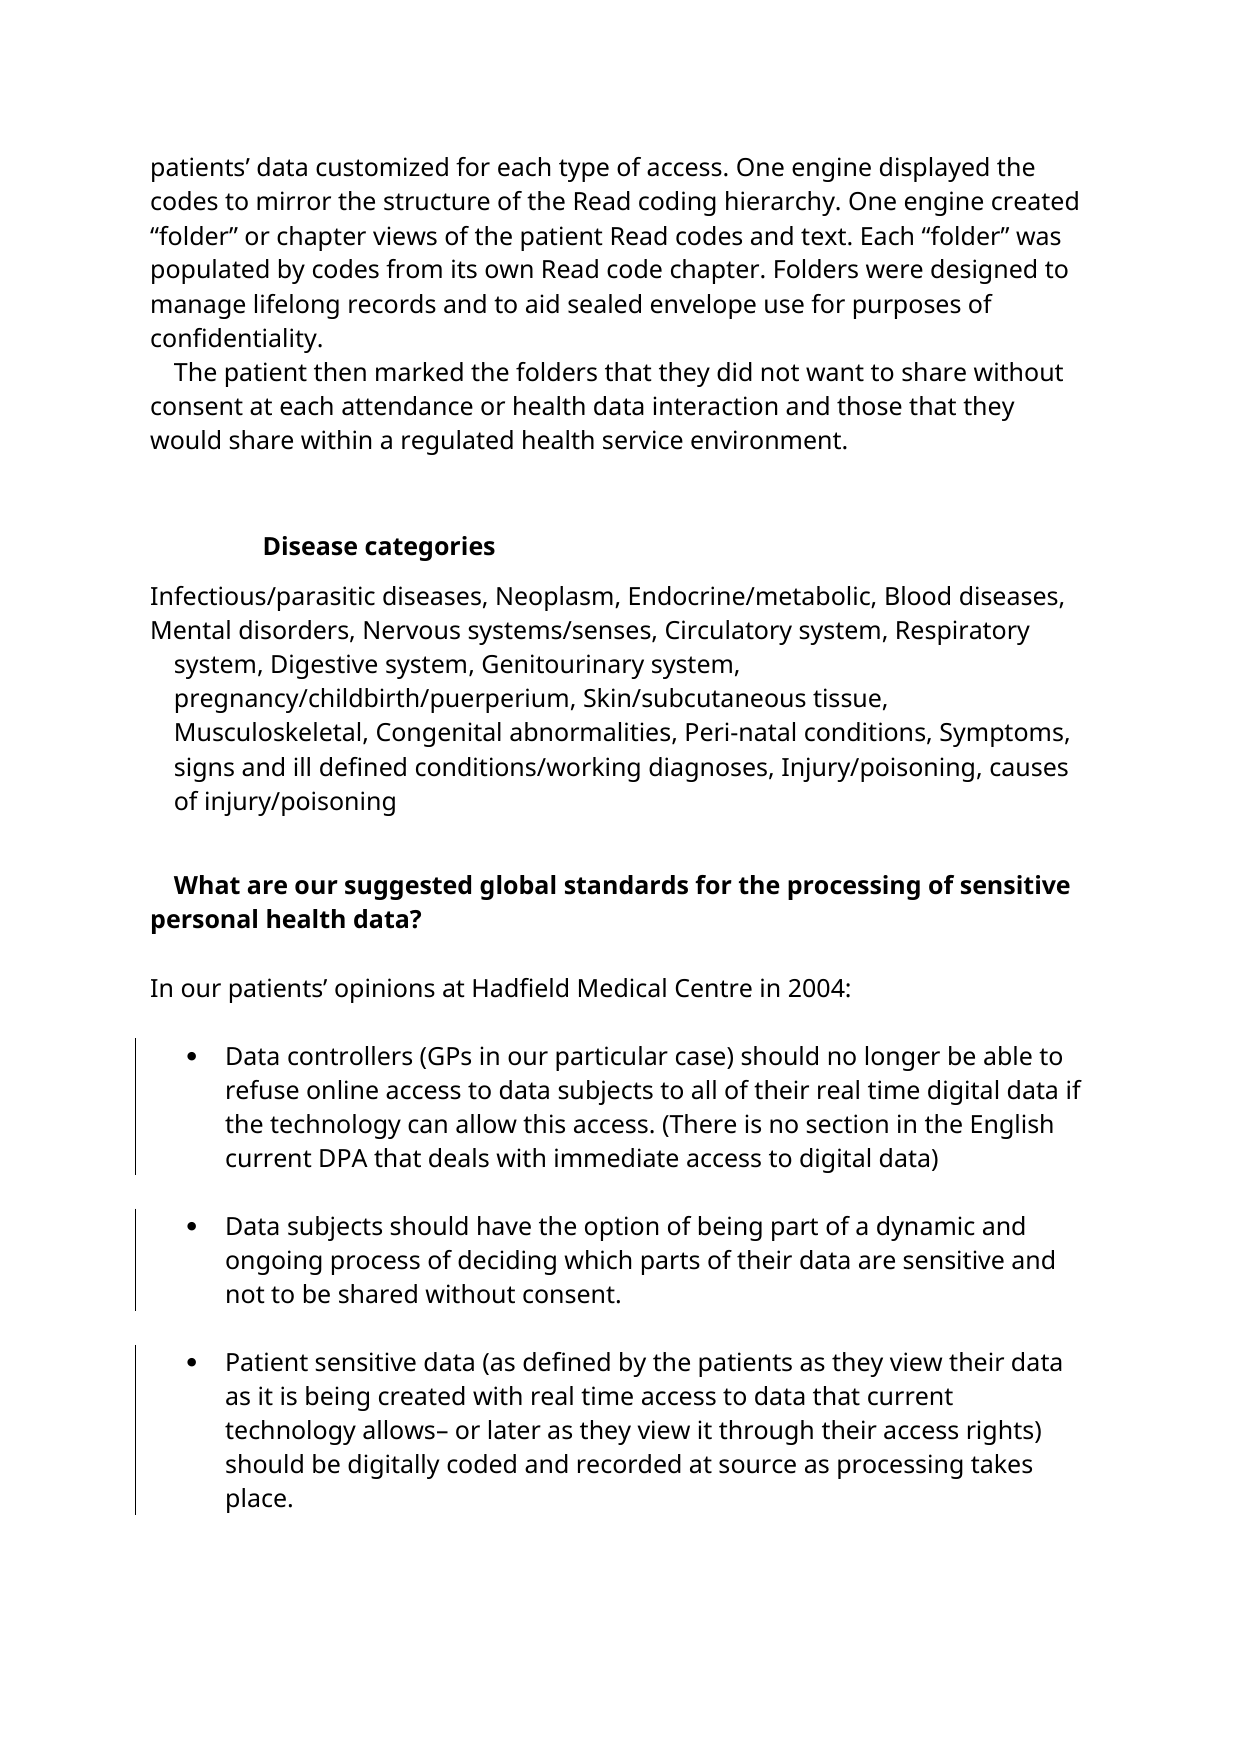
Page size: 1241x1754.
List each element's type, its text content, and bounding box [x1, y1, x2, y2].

list Data controllers (GPs in our particular case) should no longer be able to refuse online access to data subjects to all of their real time digital data if the technology can allow this access. (There is no section in the English current DPA that deals with immediate access to digital data) [187, 1038, 1090, 1174]
list Patient sensitive data (as defined by the patients as they view their data as it is being created with real time access to data that current technology allows– or later as they view it through their access rights) should be digitally coded and recorded at source as processing takes place. [187, 1345, 1090, 1515]
list Data subjects should have the option of being part of a dynamic and ongoing process of deciding which parts of their data are sensitive and not to be shared without consent. [187, 1209, 1090, 1311]
text What are our suggested global standards for the processing of sensitive personal health data? [150, 868, 1090, 936]
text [150, 150, 1090, 354]
list Mental disorders, Nervous systems/senses, Circulatory system, Respiratory system, Digestive system, Genitourinary system, pregnancy/childbirth/puerperium, Skin/subcutaneous tissue, Musculoskeletal, Congenital abnormalities, Peri-natal conditions, Symptoms, signs and ill defined conditions/working diagnoses, Injury/poisoning, causes of injury/poisoning [150, 613, 1090, 817]
text In our patients’ opinions at Hadfield Medical Centre in 2004: [150, 970, 1090, 1004]
subtitle Disease categories [262, 528, 1090, 562]
list Infectious/parasitic diseases, Neoplasm, Endocrine/metabolic, Blood diseases, [150, 579, 1090, 613]
text The patient then marked the folders that they did not want to share without consent at each attendance or health data interaction and those that they would share within a regulated health service environment. [150, 354, 1090, 457]
